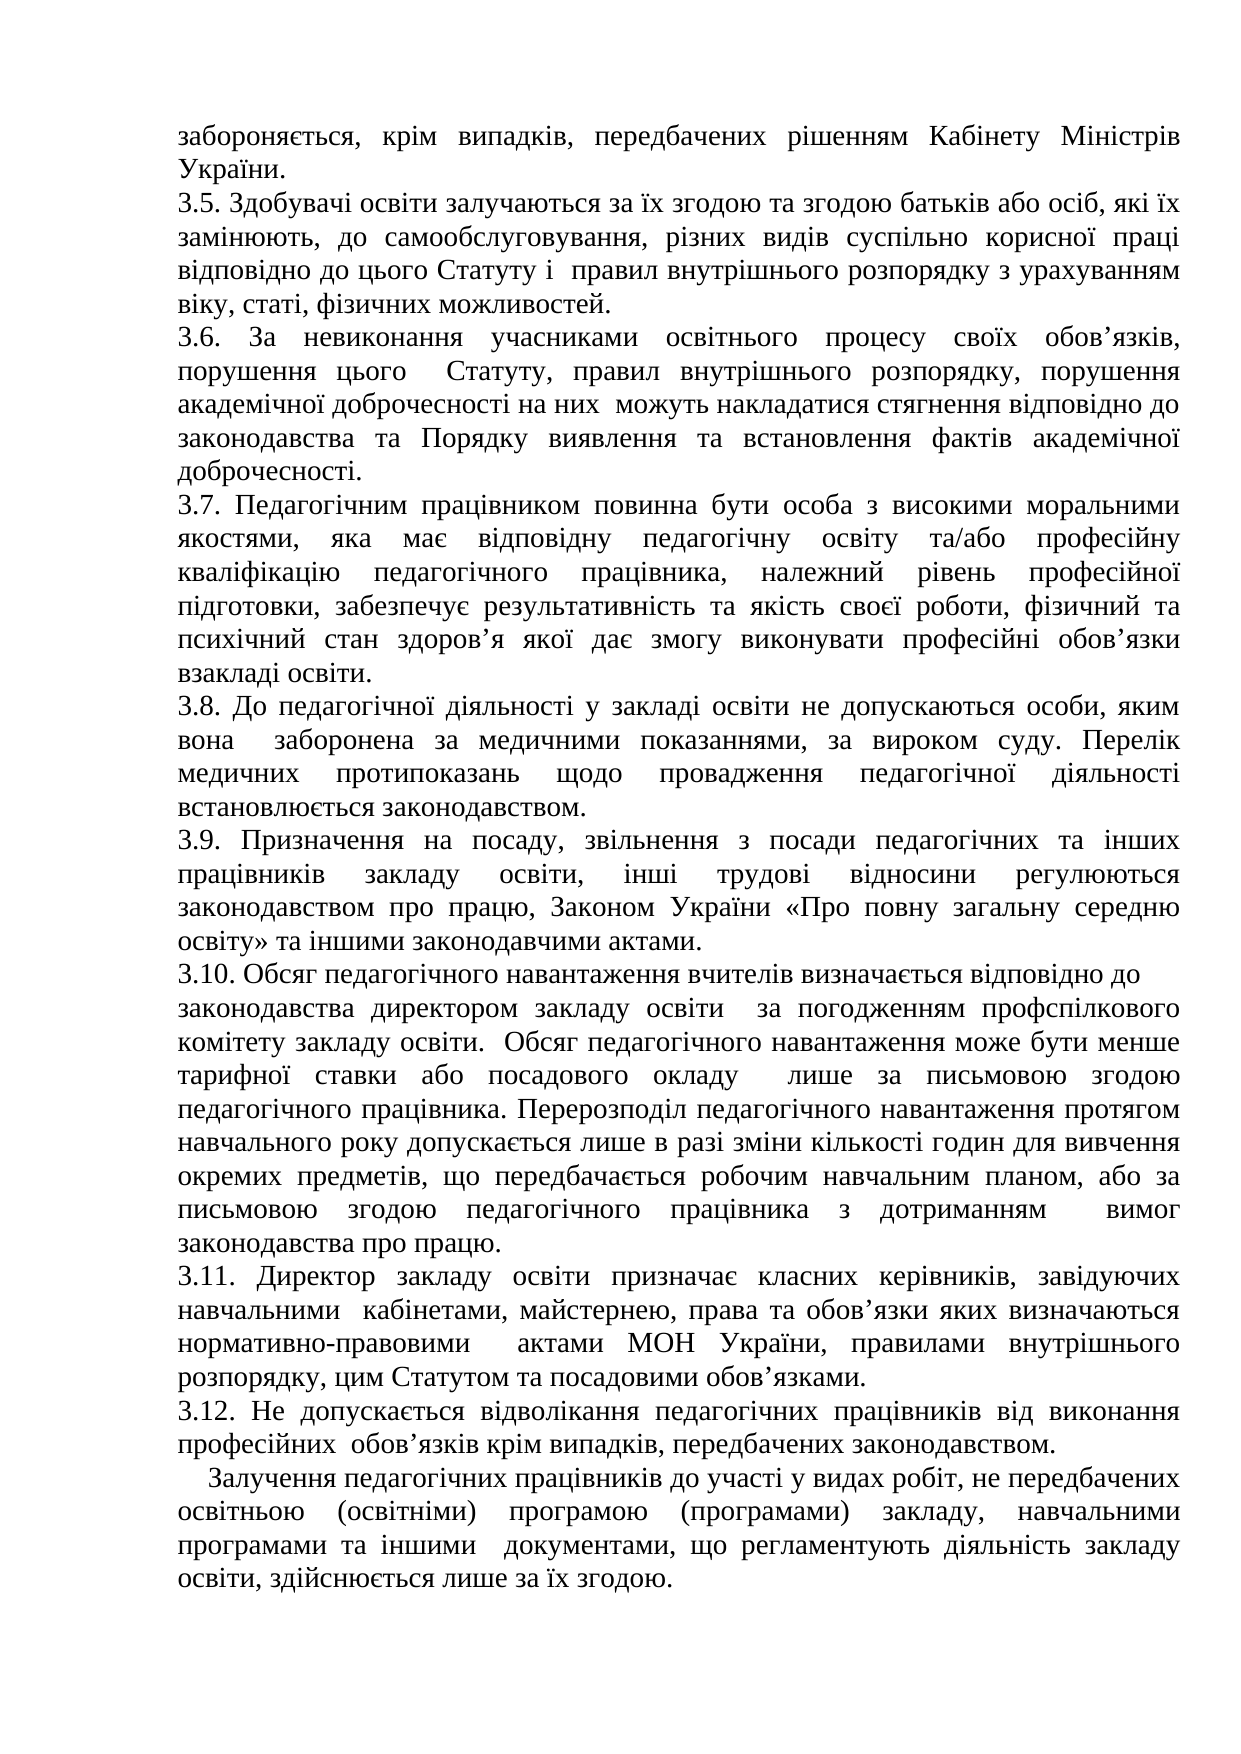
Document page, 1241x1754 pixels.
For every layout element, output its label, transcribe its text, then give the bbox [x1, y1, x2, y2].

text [177, 118, 1181, 185]
text 3.8. До педагогічної діяльності у закладі освіти не допускаються особи, яким вона заборонена за медичними показаннями, за вироком суду. Перелік медичних протипоказань щодо провадження педагогічної діяльності встановлюється законодавством. [177, 688, 1181, 822]
text законодавства директором закладу освіти за погодженням профспілкового комітету закладу освіти. Обсяг педагогічного навантаження може бути менше тарифної ставки або посадового окладу лише за письмовою згодою педагогічного працівника. Перерозподіл педагогічного навантаження протягом навчального року допускається лише в разі зміни кількості годин для вивчення окремих предметів, що передбачається робочим навчальним планом, або за письмовою згодою педагогічного працівника з дотриманням вимог законодавства про працю. [177, 990, 1181, 1258]
text 3.11. Директор закладу освіти призначає класних керівників, завідуючих навчальними кабінетами, майстернею, права та обов’язки яких визначаються нормативно-правовими актами МОН України, правилами внутрішнього розпорядку, цим Статутом та посадовими обовʼязками. [177, 1258, 1181, 1393]
text 3.9. Призначення на посаду, звільнення з посади педагогічних та інших працівників закладу освіти, інші трудові відносини регулюються законодавством про працю, Законом України «Про повну загальну середню освіту» та іншими законодавчими актами. [177, 822, 1181, 957]
text 3.5. Здобувачі освіти залучаються за їх згодою та згодою батьків або осіб, які їх замінюють, до самообслуговування, різних видів суспільно корисної праці відповідно до цього Статуту і правил внутрішнього розпорядку з урахуванням віку, статі, фізичних можливостей. [177, 185, 1181, 319]
text Залучення педагогічних працівників до участі у видах робіт, не передбачених освітньою (освітніми) програмою (програмами) закладу, навчальними програмами та іншими документами, що регламентують діяльність закладу освіти, здійснюється лише за їх згодою. [177, 1460, 1181, 1594]
text 3.7. Педагогічним працівником повинна бути особа з високими моральними якостями, яка має відповідну педагогічну освіту та/або професійну кваліфікацію педагогічного працівника, належний рівень професійної підготовки, забезпечує результативність та якість своєї роботи, фізичний та психічний стан здоров’я якої дає змогу виконувати професійні обов’язки взакладі освіти. [177, 487, 1181, 688]
text 3.12. Не допускається відволікання педагогічних працівників від виконання професійних обов’язків крім випадків, передбачених законодавством. [177, 1393, 1181, 1460]
text 3.10. Обсяг педагогічного навантаження вчителів визначається відповідно до [177, 957, 1181, 990]
text 3.6. За невиконання учасниками освітнього процесу своїх обов’язків, порушення цього Статуту, правил внутрішнього розпорядку, порушення академічної доброчесності на них можуть накладатися стягнення відповідно до законодавства та Порядку виявлення та встановлення фактів академічної доброчесності. [177, 319, 1181, 487]
